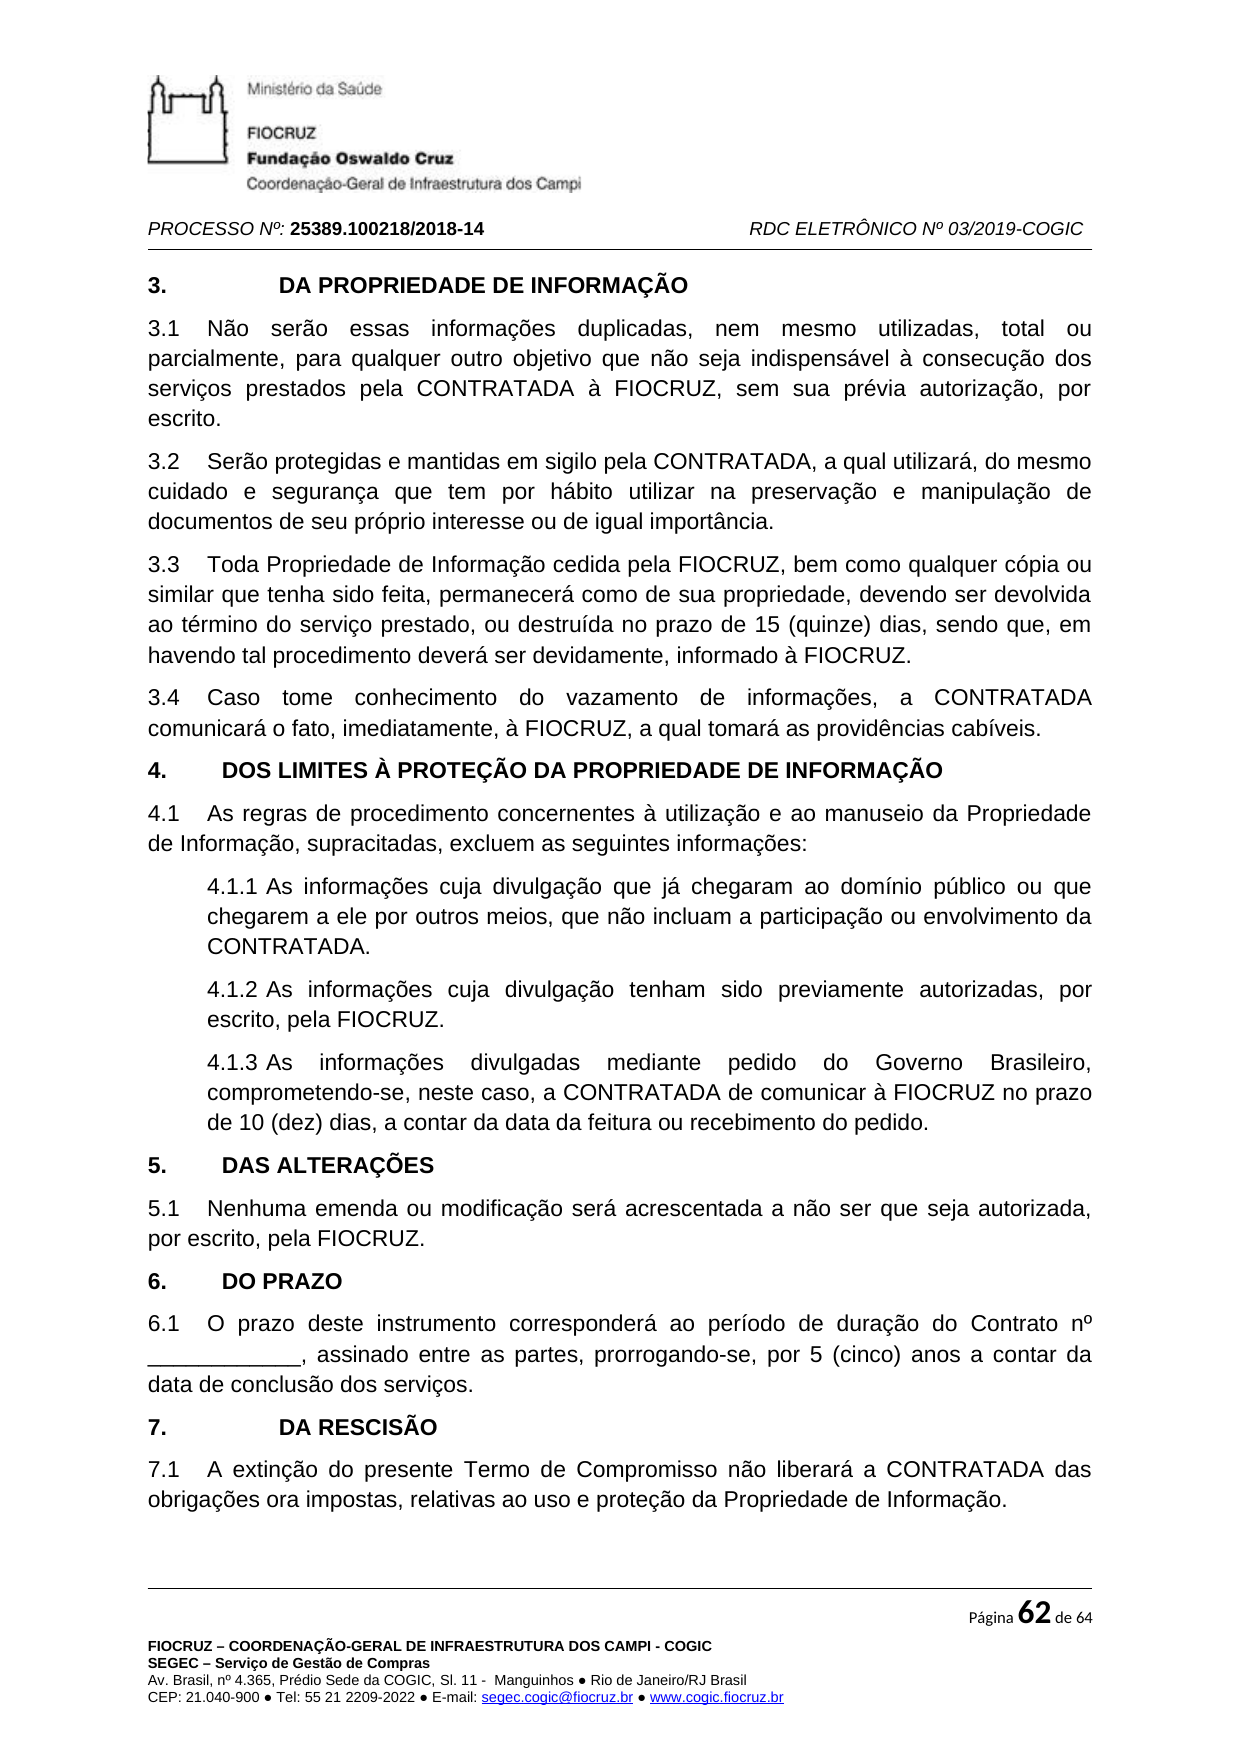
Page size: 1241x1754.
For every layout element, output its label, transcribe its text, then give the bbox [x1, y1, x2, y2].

list DAS ALTERAÇÕES [148, 1152, 1092, 1178]
list DO PRAZO [148, 1268, 1092, 1294]
list DA PROPRIEDADE DE INFORMAÇÃO [148, 272, 1092, 298]
list O prazo deste instrumento corresponderá ao período de duração do Contrato nº ____________, assinado entre as partes, prorrogando-se, por 5 (cinco) anos a contar da data de conclusão dos serviços. [148, 1310, 1092, 1397]
list As informações cuja divulgação que já chegaram ao domínio público ou que chegarem a ele por outros meios, que não incluam a participação ou envolvimento da CONTRATADA. [207, 873, 1092, 960]
list Serão protegidas e mantidas em sigilo pela CONTRATADA, a qual utilizará, do mesmo cuidado e segurança que tem por hábito utilizar na preservação e manipulação de documentos de seu próprio interesse ou de igual importância. [148, 448, 1092, 535]
list As informações cuja divulgação tenham sido previamente autorizadas, por escrito, pela FIOCRUZ. [207, 976, 1092, 1033]
list DOS LIMITES À PROTEÇÃO DA PROPRIEDADE DE INFORMAÇÃO [148, 757, 1092, 784]
list Nenhuma emenda ou modificação será acrescentada a não ser que seja autorizada, por escrito, pela FIOCRUZ. [148, 1195, 1092, 1251]
list Caso tome conhecimento do vazamento de informações, a CONTRATADA comunicará o fato, imediatamente, à FIOCRUZ, a qual tomará as providências cabíveis. [148, 684, 1092, 741]
list DA RESCISÃO [148, 1413, 1092, 1440]
list Não serão essas informações duplicadas, nem mesmo utilizadas, total ou parcialmente, para qualquer outro objetivo que não seja indispensável à consecução dos serviços prestados pela CONTRATADA à FIOCRUZ, sem sua prévia autorização, por escrito. [148, 314, 1092, 432]
list As regras de procedimento concernentes à utilização e ao manuseio da Propriedade de Informação, supracitadas, excluem as seguintes informações: [148, 800, 1092, 857]
list Toda Propriedade de Informação cedida pela FIOCRUZ, bem como qualquer cópia ou similar que tenha sido feita, permanecerá como de sua propriedade, devendo ser devolvida ao término do serviço prestado, ou destruída no prazo de 15 (quinze) dias, sendo que, em havendo tal procedimento deverá ser devidamente, informado à FIOCRUZ. [148, 551, 1092, 668]
list A extinção do presente Termo de Compromisso não liberará a CONTRATADA das obrigações ora impostas, relativas ao uso e proteção da Propriedade de Informação. [148, 1456, 1092, 1513]
picture [147, 75, 582, 193]
list As informações divulgadas mediante pedido do Governo Brasileiro, comprometendo-se, neste caso, a CONTRATADA de comunicar à FIOCRUZ no prazo de 10 (dez) dias, a contar da data da feitura ou recebimento do pedido. [207, 1049, 1092, 1136]
